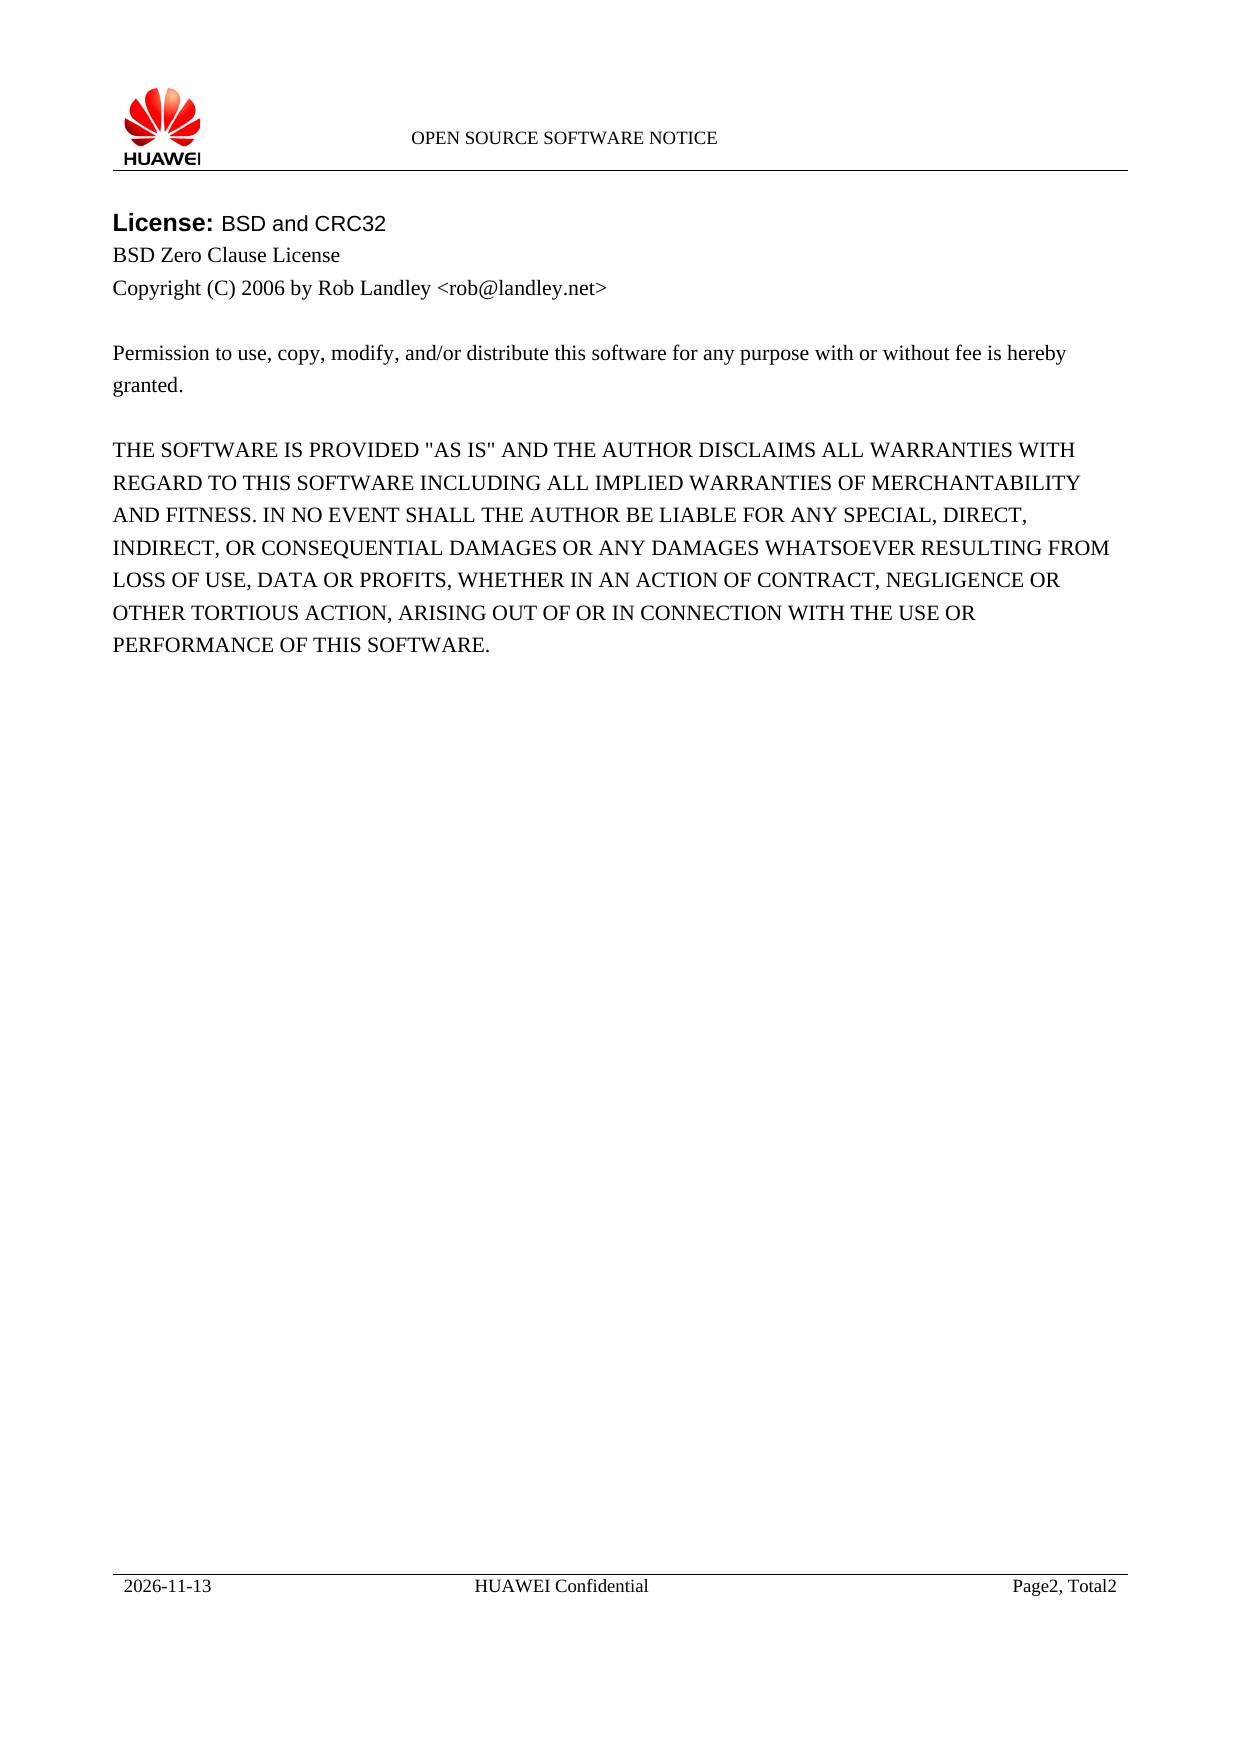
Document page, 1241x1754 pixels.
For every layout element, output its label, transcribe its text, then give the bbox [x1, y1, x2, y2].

picture [124, 88, 201, 165]
text BSD Zero Clause License Copyright (C) 2006 by Rob Landley <rob@landley.net> Permission to use, copy, modify, and/or distribute this software for any purpose with or without fee is hereby granted. THE SOFTWARE IS PROVIDED "AS IS" AND THE AUTHOR DISCLAIMS ALL WARRANTIES WITH REGARD TO THIS SOFTWARE INCLUDING ALL IMPLIED WARRANTIES OF MERCHANTABILITY AND FITNESS. IN NO EVENT SHALL THE AUTHOR BE LIABLE FOR ANY SPECIAL, DIRECT, INDIRECT, OR CONSEQUENTIAL DAMAGES OR ANY DAMAGES WHATSOEVER RESULTING FROM LOSS OF USE, DATA OR PROFITS, WHETHER IN AN ACTION OF CONTRACT, NEGLIGENCE OR OTHER TORTIOUS ACTION, ARISING OUT OF OR IN CONNECTION WITH THE USE OR PERFORMANCE OF THIS SOFTWARE. [112, 239, 1128, 661]
text License: BSD and CRC32 [112, 206, 1128, 239]
